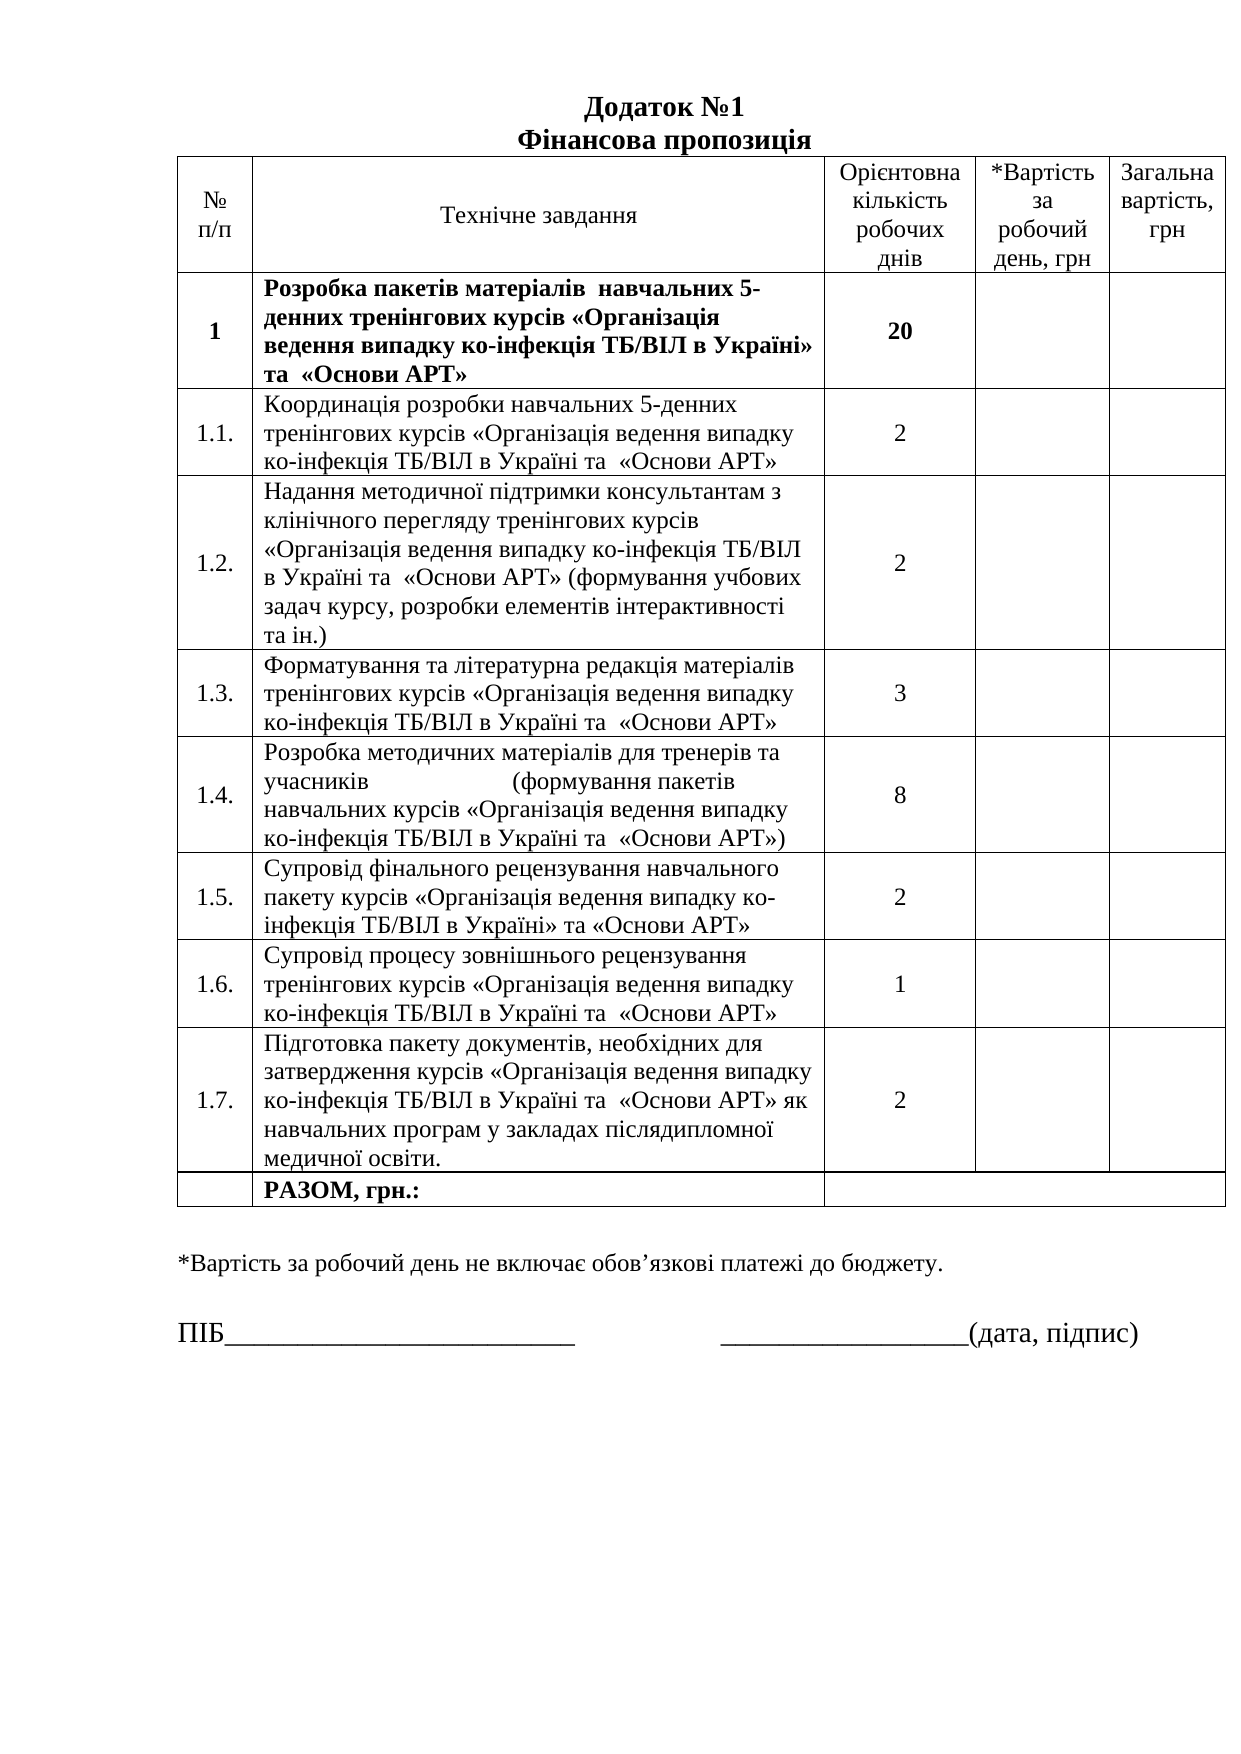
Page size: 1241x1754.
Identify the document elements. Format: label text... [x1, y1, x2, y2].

table_header Загальна вартість, грн [1110, 157, 1225, 272]
table_cell 1.3. [178, 650, 252, 736]
table_cell [1110, 389, 1225, 475]
text Фінансова пропозиція [177, 122, 1152, 156]
table_header Орієнтовна кількість робочих днів [825, 157, 975, 272]
table_cell [976, 940, 1109, 1027]
table_cell [976, 737, 1109, 852]
table_cell 2 [825, 389, 975, 475]
table_cell 2 [825, 853, 975, 939]
table_cell 2 [825, 1028, 975, 1171]
text ПІБ________________________ _________________(дата, підпис) [177, 1315, 1152, 1348]
table_cell 1.5. [178, 853, 252, 939]
table_cell 3 [825, 650, 975, 736]
table_cell Надання методичної підтримки консультантам з клінічного перегляду тренінгових курсів «Організація ведення випадку ко-інфекція ТБ/ВІЛ в Україні та «Основи АРТ» (формування учбових задач курсу, розробки елементів інтерактивності та ін.) [253, 476, 824, 649]
table_cell [976, 273, 1109, 388]
table_cell Розробка методичних матеріалів для тренерів та учасників (формування пакетів навчальних курсів «Організація ведення випадку ко-інфекція ТБ/ВІЛ в Україні та «Основи АРТ») [253, 737, 824, 852]
table_cell [976, 853, 1109, 939]
table_cell Розробка пакетів матеріалів навчальних 5-денних тренінгових курсів «Організація ведення випадку ко-інфекція ТБ/ВІЛ в Україні» та «Основи АРТ» [253, 273, 824, 388]
table_cell [1110, 650, 1225, 736]
table_cell 20 [825, 273, 975, 388]
table_header *Вартість за робочий день, грн [976, 157, 1109, 272]
table_cell [178, 1173, 252, 1206]
table_cell [976, 476, 1109, 649]
text Додаток №1 [177, 89, 1152, 122]
table_cell [976, 650, 1109, 736]
table_cell [1110, 1028, 1225, 1171]
table_header Технічне завдання [253, 157, 824, 272]
table_cell [976, 1028, 1109, 1171]
table_cell РАЗОМ, грн.: [253, 1173, 824, 1206]
table_cell 1.7. [178, 1028, 252, 1171]
table_cell Координація розробки навчальних 5-денних тренінгових курсів «Організація ведення випадку ко-інфекція ТБ/ВІЛ в Україні та «Основи АРТ» [253, 389, 824, 475]
table_cell 1 [825, 940, 975, 1027]
table_cell [825, 1173, 1225, 1206]
table_cell 1.1. [178, 389, 252, 475]
table_cell Супровід фінального рецензування навчального пакету курсів «Організація ведення випадку ко-інфекція ТБ/ВІЛ в Україні» та «Основи АРТ» [253, 853, 824, 939]
table_cell 1.4. [178, 737, 252, 852]
table_cell [1110, 476, 1225, 649]
table_cell [1110, 853, 1225, 939]
table_cell Форматування та літературна редакція матеріалів тренінгових курсів «Організація ведення випадку ко-інфекція ТБ/ВІЛ в Україні та «Основи АРТ» [253, 650, 824, 736]
table_cell [1110, 940, 1225, 1027]
table_cell Підготовка пакету документів, необхідних для затвердження курсів «Організація ведення випадку ко-інфекція ТБ/ВІЛ в Україні та «Основи АРТ» як навчальних програм у закладах післядипломної медичної освіти. [253, 1028, 824, 1171]
table_cell 1 [178, 273, 252, 388]
table_cell 1.2. [178, 476, 252, 649]
table_header № п/п [178, 157, 252, 272]
table_cell 2 [825, 476, 975, 649]
text *Вартість за робочий день не включає обов’язкові платежі до бюджету. [177, 1248, 1152, 1277]
table_cell Супровід процесу зовнішнього рецензування тренінгових курсів «Організація ведення випадку ко-інфекція ТБ/ВІЛ в Україні та «Основи АРТ» [253, 940, 824, 1027]
table_cell [976, 389, 1109, 475]
table_cell [1110, 273, 1225, 388]
table_cell 8 [825, 737, 975, 852]
table_cell 1.6. [178, 940, 252, 1027]
table_cell [1110, 737, 1225, 852]
